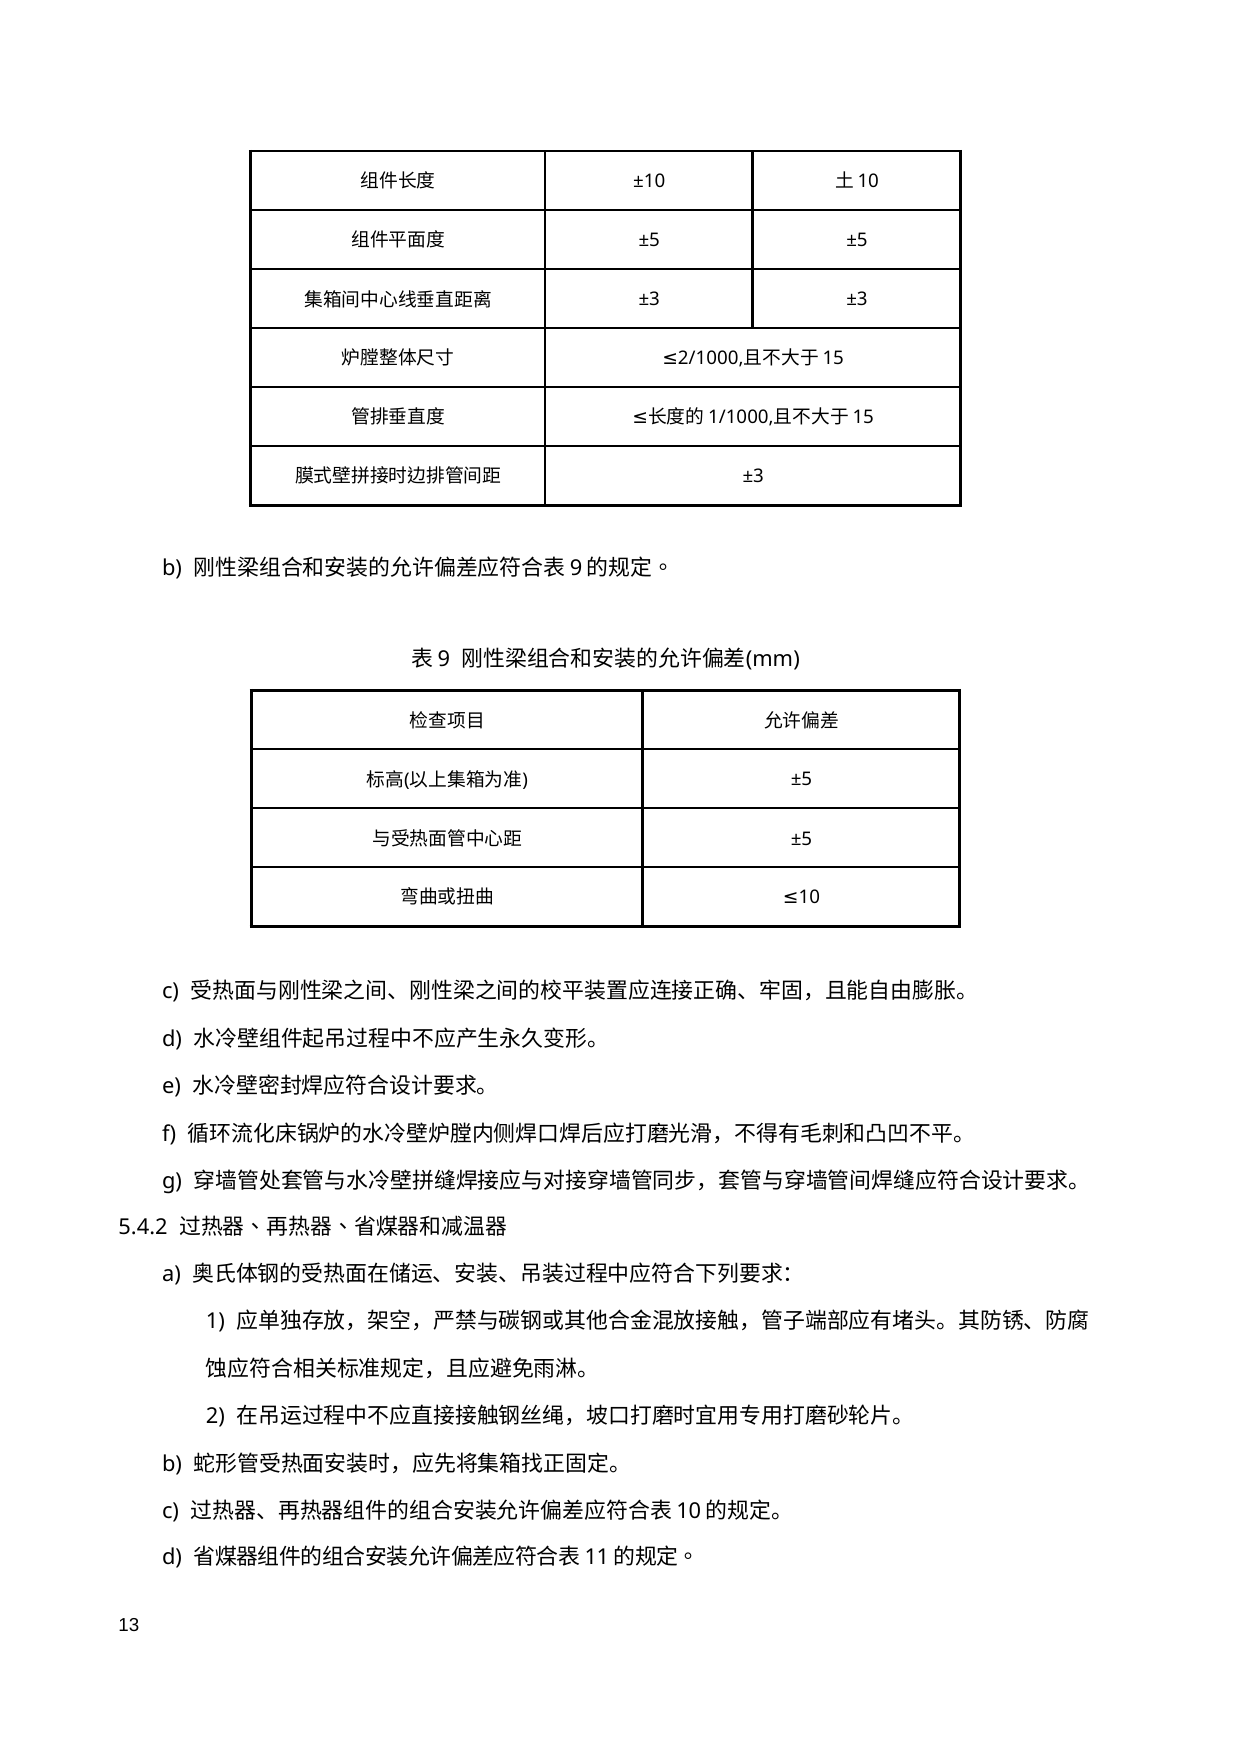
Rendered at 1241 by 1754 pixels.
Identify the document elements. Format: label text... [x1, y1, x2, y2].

text d) 省煤器组件的组合安装允许偏差应符合表11的规定。 [118, 1541, 1093, 1571]
text 1) 应单独存放，架空，严禁与碳钢或其他合金混放接触，管子端部应有堵头。其防锈、防腐蚀应符合相关标准规定，且应避免雨淋。 [206, 1303, 1093, 1382]
text f) 循环流化床锅炉的水冷壁炉膛内侧焊口焊后应打磨光滑，不得有毛刺和凸凹不平。 [118, 1116, 1093, 1147]
table_cell 组件长度 [252, 152, 544, 209]
table_cell 管排垂直度 [252, 388, 544, 445]
table_header 允许偏差 [644, 692, 958, 748]
table_cell 土10 [754, 152, 959, 209]
text d) 水冷壁组件起吊过程中不应产生永久变形。 [118, 1021, 1093, 1052]
text b) 蛇形管受热面安装时，应先将集箱找正固定。 [118, 1446, 1093, 1478]
table_cell ≤10 [644, 868, 958, 925]
table_cell ±5 [754, 211, 959, 268]
text g) 穿墙管处套管与水冷壁拼缝焊接应与对接穿墙管同步，套管与穿墙管间焊缝应符合设计要求。 [162, 1163, 1093, 1195]
text 5.4.2 过热器、再热器、省煤器和减温器 [118, 1211, 1093, 1241]
table_cell ±3 [754, 270, 959, 327]
text c) 受热面与刚性梁之间、刚性梁之间的校平装置应连接正确、牢固，且能自由膨胀。 [118, 973, 1093, 1005]
table_cell 组件平面度 [252, 211, 544, 268]
text a) 奥氏体钢的受热面在储运、安装、吊装过程中应符合下列要求： [118, 1256, 1093, 1287]
text b) 刚性梁组合和安装的允许偏差应符合表9的规定。 [118, 552, 1093, 582]
text 2) 在吊运过程中不应直接接触钢丝绳，坡口打磨时宜用专用打磨砂轮片。 [206, 1398, 1093, 1430]
table_cell ≤长度的1/1000,且不大于15 [546, 388, 959, 445]
table_cell ±10 [546, 152, 751, 209]
text e) 水冷壁密封焊应符合设计要求。 [118, 1068, 1093, 1100]
table_cell 集箱间中心线垂直距离 [252, 270, 544, 327]
table_header 检查项目 [253, 692, 641, 748]
table_cell ±5 [644, 750, 958, 807]
text c) 过热器、再热器组件的组合安装允许偏差应符合表10的规定。 [118, 1493, 1093, 1525]
table_cell 与受热面管中心距 [253, 809, 641, 866]
text 表9 刚性梁组合和安装的允许偏差(mm) [118, 641, 1093, 673]
table_cell ±3 [546, 270, 751, 327]
table_cell 膜式壁拼接时边排管间距 [252, 447, 544, 504]
table_cell 炉膛整体尺寸 [252, 329, 544, 386]
table_cell ±5 [644, 809, 958, 866]
table_cell ±5 [546, 211, 751, 268]
table_cell 弯曲或扭曲 [253, 868, 641, 925]
table_cell 标高(以上集箱为准) [253, 750, 641, 807]
table_cell ≤2/1000,且不大于15 [546, 329, 959, 386]
table_cell ±3 [546, 447, 959, 504]
